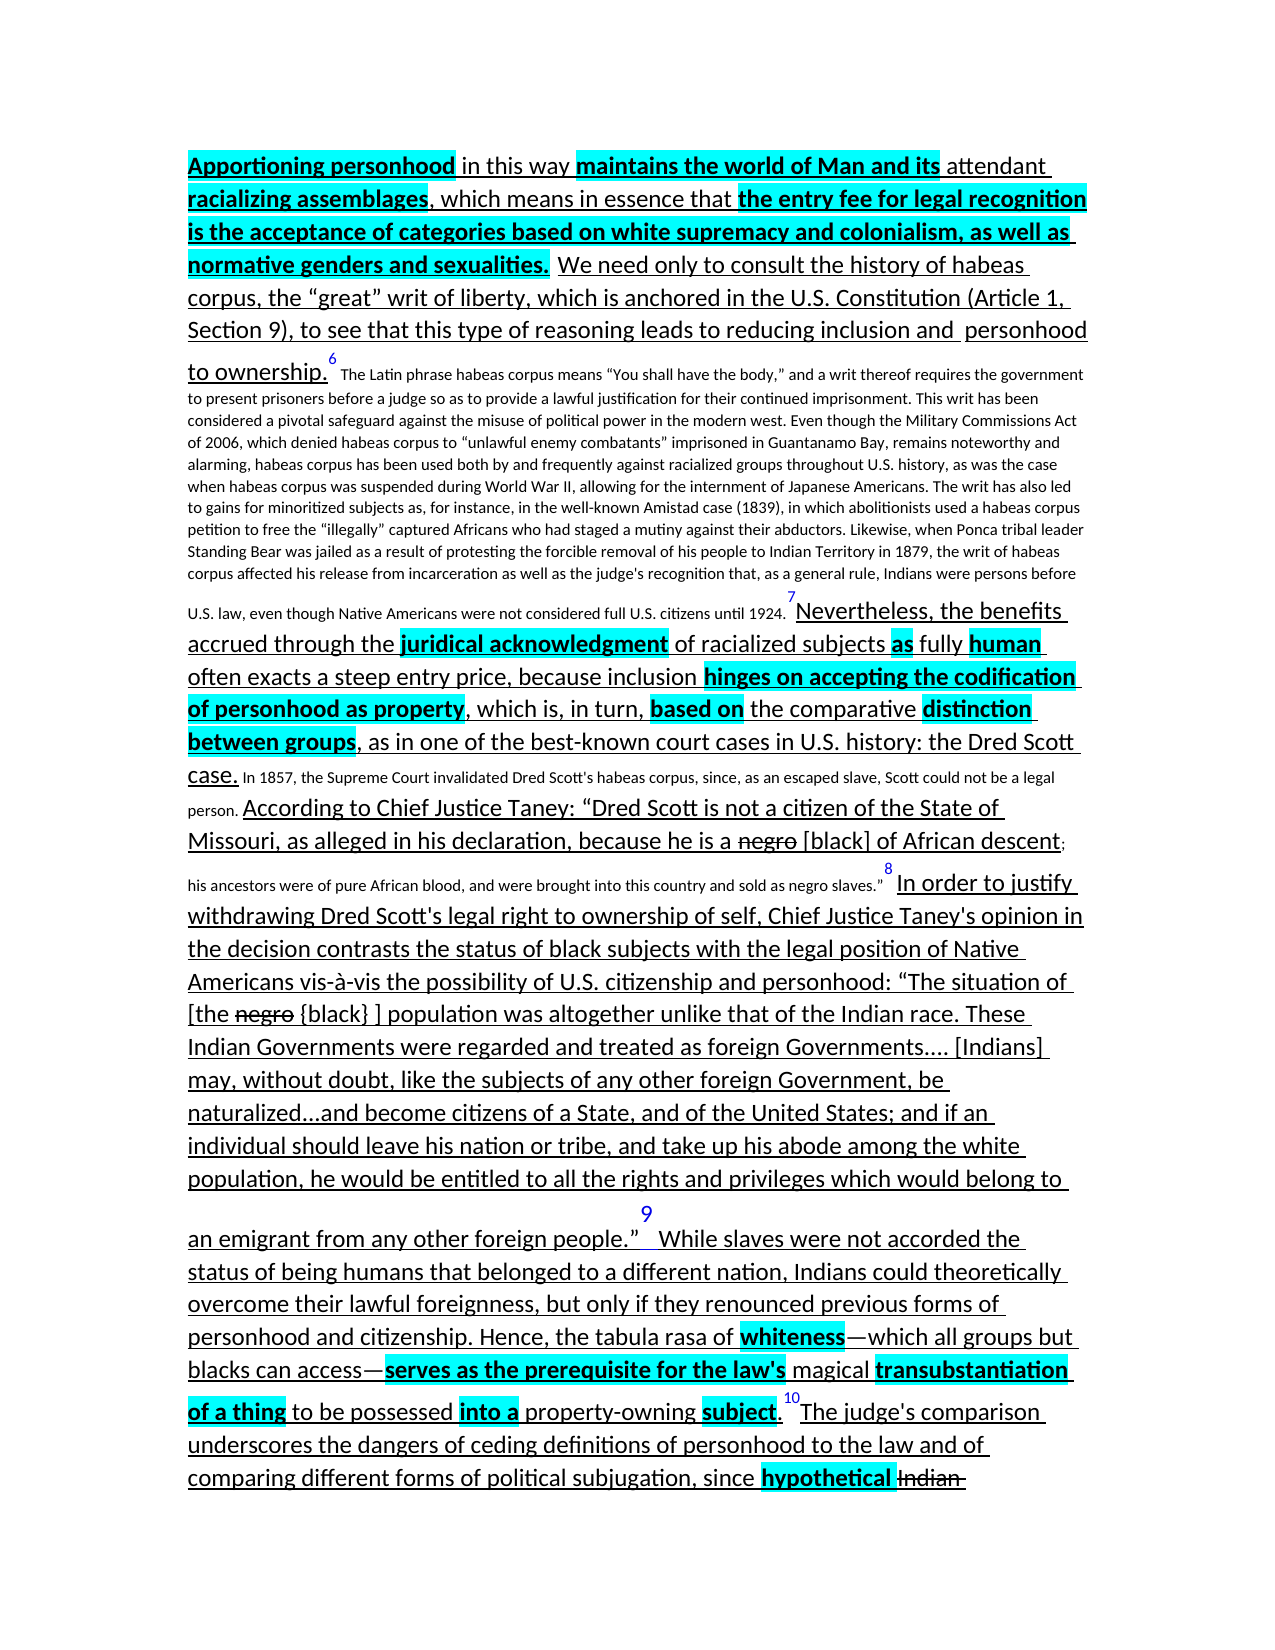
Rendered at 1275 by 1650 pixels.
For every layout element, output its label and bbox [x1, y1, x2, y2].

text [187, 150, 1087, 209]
text [187, 210, 1087, 1492]
